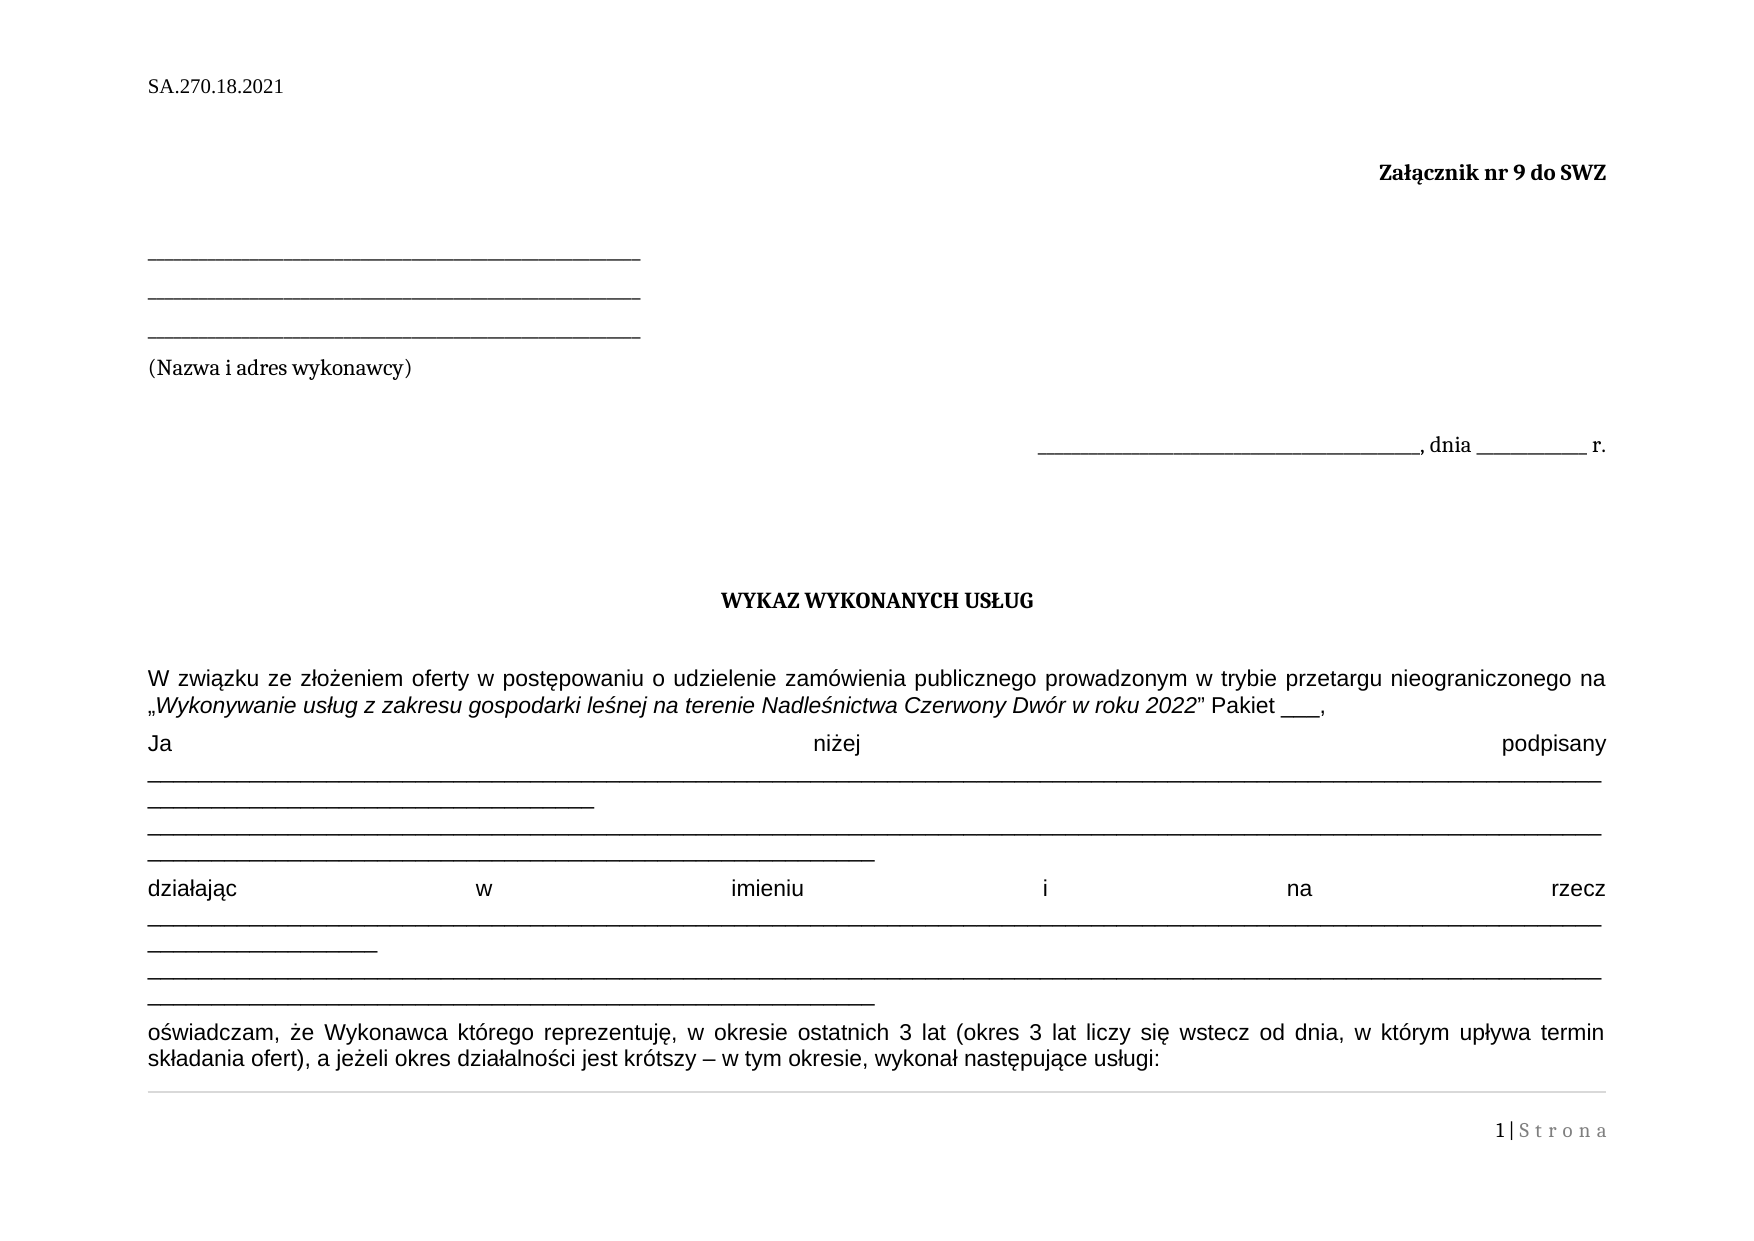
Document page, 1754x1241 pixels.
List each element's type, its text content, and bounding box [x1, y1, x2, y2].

text Ja niżej podpisany _____________________________________________________________________________________________________________________________________________________ ___________________________________________________________________________________________________________________________________________________________________________ [148, 730, 1606, 862]
text działając w imieniu i na rzecz ____________________________________________________________________________________________________________________________________ ___________________________________________________________________________________________________________________________________________________________________________ [148, 875, 1606, 1006]
text __________________________________________________________ [148, 316, 1606, 342]
text (Nazwa i adres wykonawcy) [148, 354, 1606, 381]
text oświadczam, że Wykonawca którego reprezentuję, w okresie ostatnich 3 lat (okres 3 lat liczy się wstecz od dnia, w którym upływa termin składania ofert), a jeżeli okres działalności jest krótszy – w tym okresie, wykonał następujące usługi: [148, 1019, 1606, 1072]
text __________________________________________________________ [148, 238, 1606, 264]
text Załącznik nr 9 do SWZ [148, 160, 1606, 186]
text W związku ze złożeniem oferty w postępowaniu o udzielenie zamówienia publicznego prowadzonym w trybie przetargu nieograniczonego na „Wykonywanie usług z zakresu gospodarki leśnej na terenie Nadleśnictwa Czerwony Dwór w roku 2022” Pakiet ___, [148, 665, 1606, 718]
text WYKAZ WYKONANYCH USŁUG [148, 587, 1606, 614]
text __________________________________________________________ [148, 277, 1606, 303]
text _____________________________________________, dnia _____________ r. [148, 432, 1606, 458]
